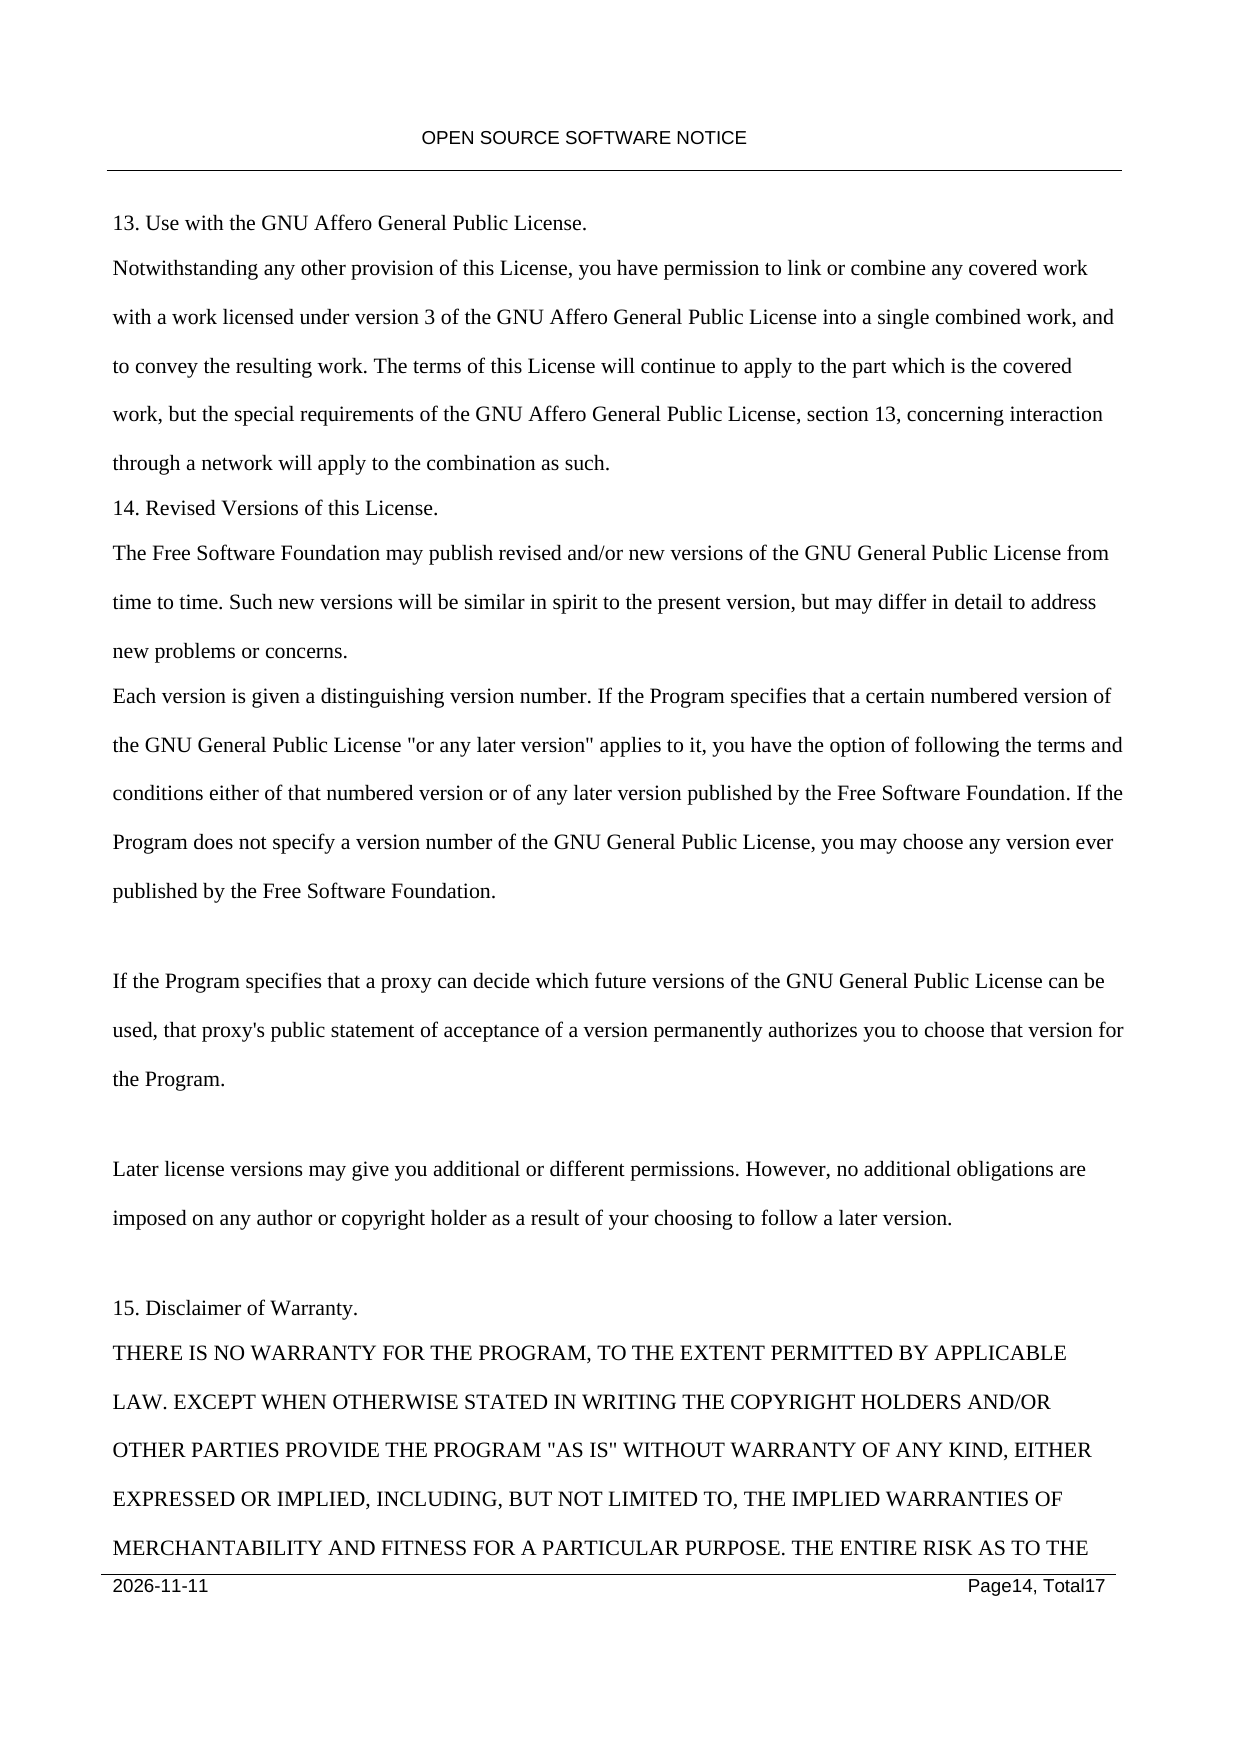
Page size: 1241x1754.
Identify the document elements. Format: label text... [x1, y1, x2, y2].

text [112, 1336, 1128, 1564]
text If the Program specifies that a proxy can decide which future versions of the GNU General Public License can be used, that proxy's public statement of acceptance of a version permanently authorizes you to choose that version for the Program. [112, 964, 1128, 1094]
text Later license versions may give you additional or different permissions. However, no additional obligations are imposed on any author or copyright holder as a result of your choosing to follow a later version. [112, 1152, 1128, 1233]
text 15. Disclaimer of Warranty. [112, 1291, 1128, 1324]
text The Free Software Foundation may publish revised and/or new versions of the GNU General Public License from time to time. Such new versions will be similar in spirit to the present version, but may differ in detail to address new problems or concerns. [112, 537, 1128, 667]
text 13. Use with the GNU Affero General Public License. [112, 206, 1128, 239]
text Notwithstanding any other provision of this License, you have permission to link or combine any covered work with a work licensed under version 3 of the GNU Affero General Public License into a single combined work, and to convey the resulting work. The terms of this License will continue to apply to the part which is the covered work, but the special requirements of the GNU Affero General Public License, section 13, concerning interaction through a network will apply to the combination as such. [112, 251, 1128, 479]
text 14. Revised Versions of this License. [112, 492, 1128, 524]
text Each version is given a distinguishing version number. If the Program specifies that a certain numbered version of the GNU General Public License "or any later version" applies to it, you have the option of following the terms and conditions either of that numbered version or of any later version published by the Free Software Foundation. If the Program does not specify a version number of the GNU General Public License, you may choose any version ever published by the Free Software Foundation. [112, 679, 1128, 907]
